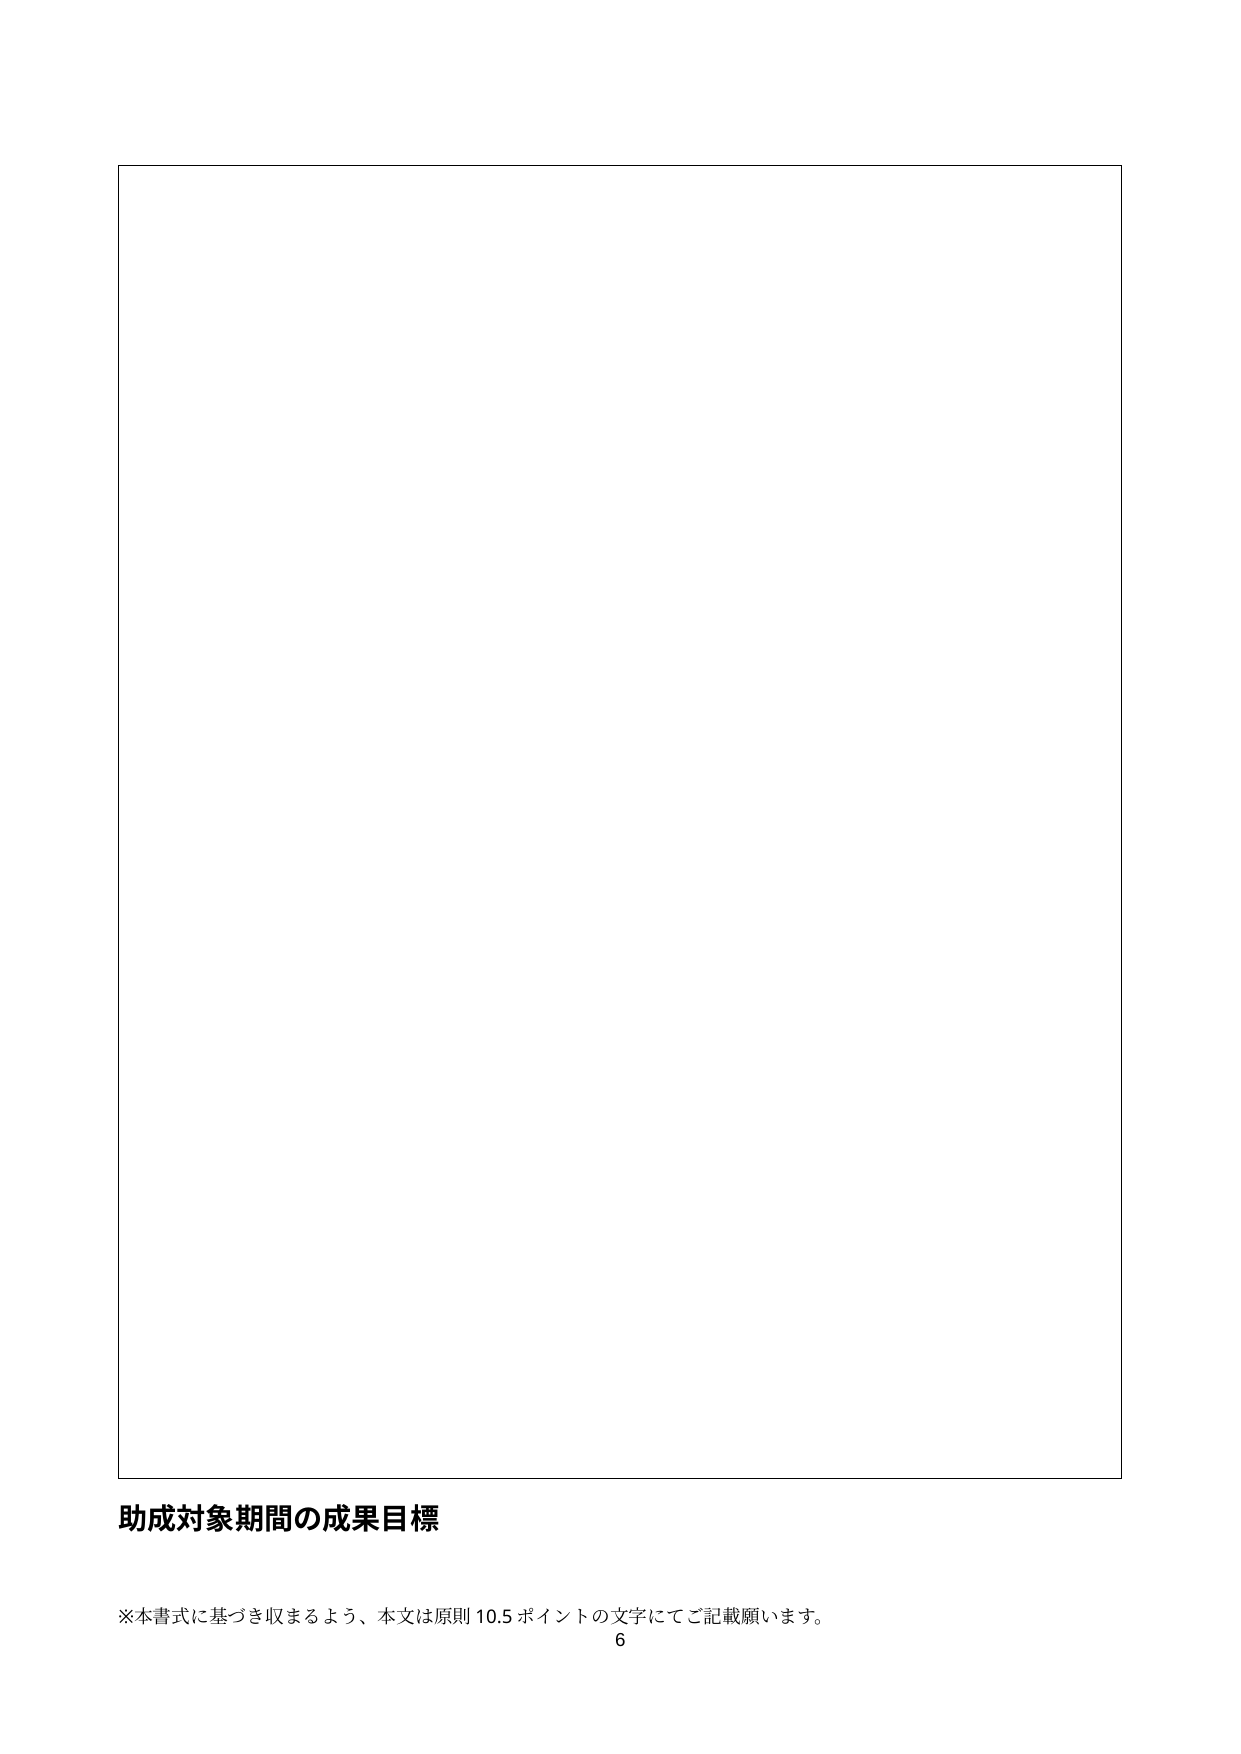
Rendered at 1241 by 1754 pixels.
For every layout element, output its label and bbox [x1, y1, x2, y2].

table_header [119, 166, 1121, 1478]
text [118, 1479, 1122, 1554]
